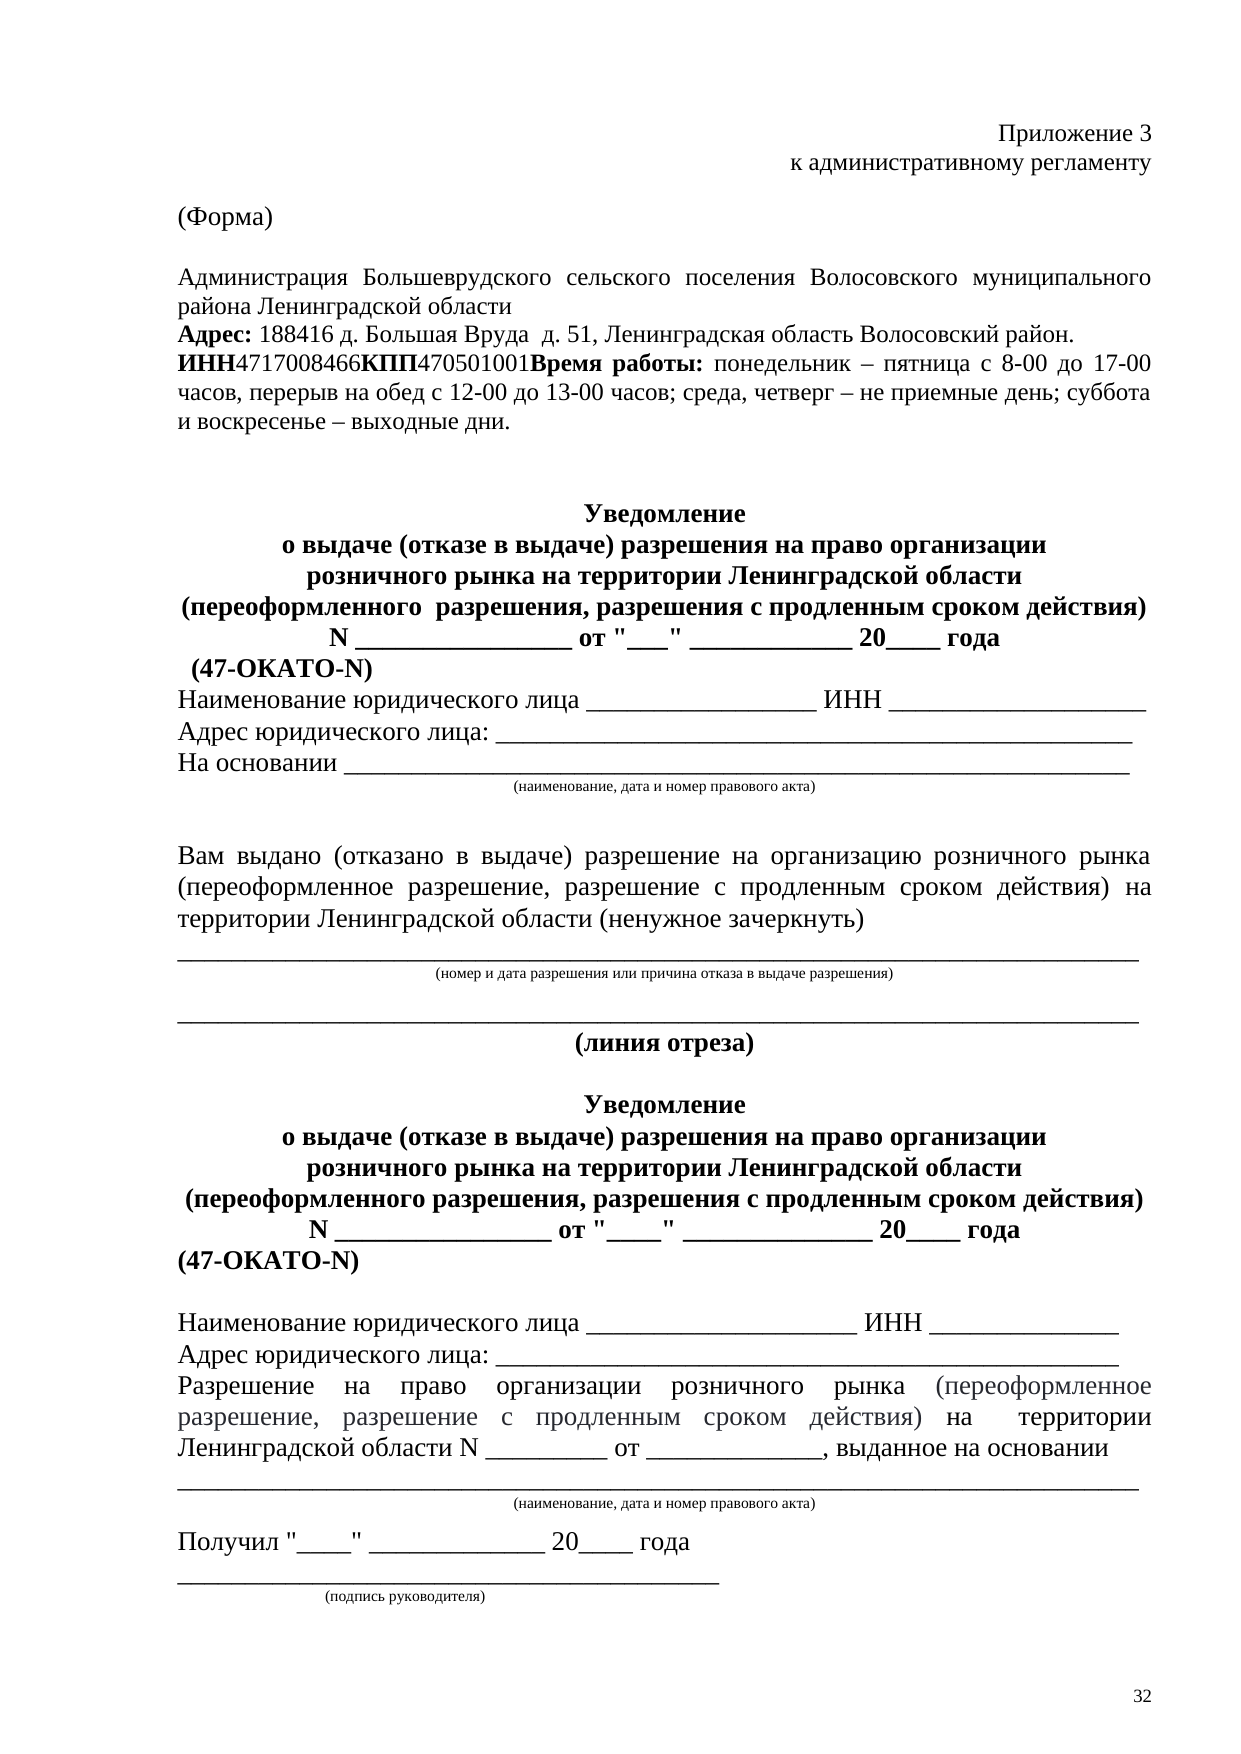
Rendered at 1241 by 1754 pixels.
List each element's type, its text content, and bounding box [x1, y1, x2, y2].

text Уведомление [177, 497, 1152, 528]
text Администрация Большеврудского сельского поселения Волосовского муниципального района Ленинградской области [177, 262, 1152, 319]
text (линия отреза) [177, 1026, 1152, 1057]
text (подпись руководителя) [251, 1587, 1152, 1618]
text (47-ОКАТО-N) [177, 1244, 1152, 1275]
text к административному регламенту [177, 147, 1152, 176]
text Получил "____" _____________ 20____ года [177, 1524, 1152, 1556]
text (наименование, дата и номер правового акта) [177, 777, 1152, 808]
text _______________________________________________________________________ [177, 995, 1152, 1026]
text _______________________________________________________________________ [177, 933, 1152, 964]
text Приложение 3 [177, 118, 1152, 147]
text (наименование, дата и номер правового акта) [177, 1493, 1152, 1524]
text Адрес: 188416 д. Большая Вруда д. 51, Ленинградская область Волосовский район. [177, 319, 1152, 348]
text о выдаче (отказе в выдаче) разрешения на право организации [177, 1120, 1152, 1151]
text розничного рынка на территории Ленинградской области [177, 559, 1152, 590]
text (переоформленного разрешения, разрешения с продленным сроком действия) [177, 590, 1152, 621]
text розничного рынка на территории Ленинградской области [177, 1151, 1152, 1182]
text ИНН4717008466КПП470501001Время работы: понедельник – пятница с 8-00 до 17-00 часов, перерыв на обед с 12-00 до 13-00 часов; среда, четверг – не приемные день; суббота и воскресенье – выходные дни. [177, 348, 1152, 434]
text Адрес юридического лица: ______________________________________________ [177, 1338, 1152, 1369]
text ________________________________________ [177, 1556, 1152, 1587]
text На основании __________________________________________________________ [177, 746, 1152, 777]
text (номер и дата разрешения или причина отказа в выдаче разрешения) [177, 964, 1152, 995]
text (Форма) [177, 200, 1152, 231]
text Наименование юридического лица ____________________ ИНН ______________ [177, 1307, 1152, 1338]
text Наименование юридического лица _________________ ИНН ___________________ [177, 684, 1152, 715]
text Разрешение на право организации розничного рынка (переоформленное разрешение, разрешение с продленным сроком действия) на территории Ленинградской области N _________ от _____________, выданное на основании [177, 1369, 1152, 1462]
text Адрес юридического лица: _______________________________________________ [177, 715, 1152, 746]
text N ________________ от "___" ____________ 20____ года [177, 621, 1152, 652]
text _______________________________________________________________________ [177, 1462, 1152, 1493]
text Вам выдано (отказано в выдаче) разрешение на организацию розничного рынка (переоформленное разрешение, разрешение с продленным сроком действия) на территории Ленинградской области (ненужное зачеркнуть) [177, 839, 1152, 933]
text (47-ОКАТО-N) [177, 652, 1152, 684]
text Уведомление [177, 1088, 1152, 1120]
text (переоформленного разрешения, разрешения с продленным сроком действия) [177, 1182, 1152, 1213]
text о выдаче (отказе в выдаче) разрешения на право организации [177, 528, 1152, 559]
text N ________________ от "____" ______________ 20____ года [177, 1213, 1152, 1244]
